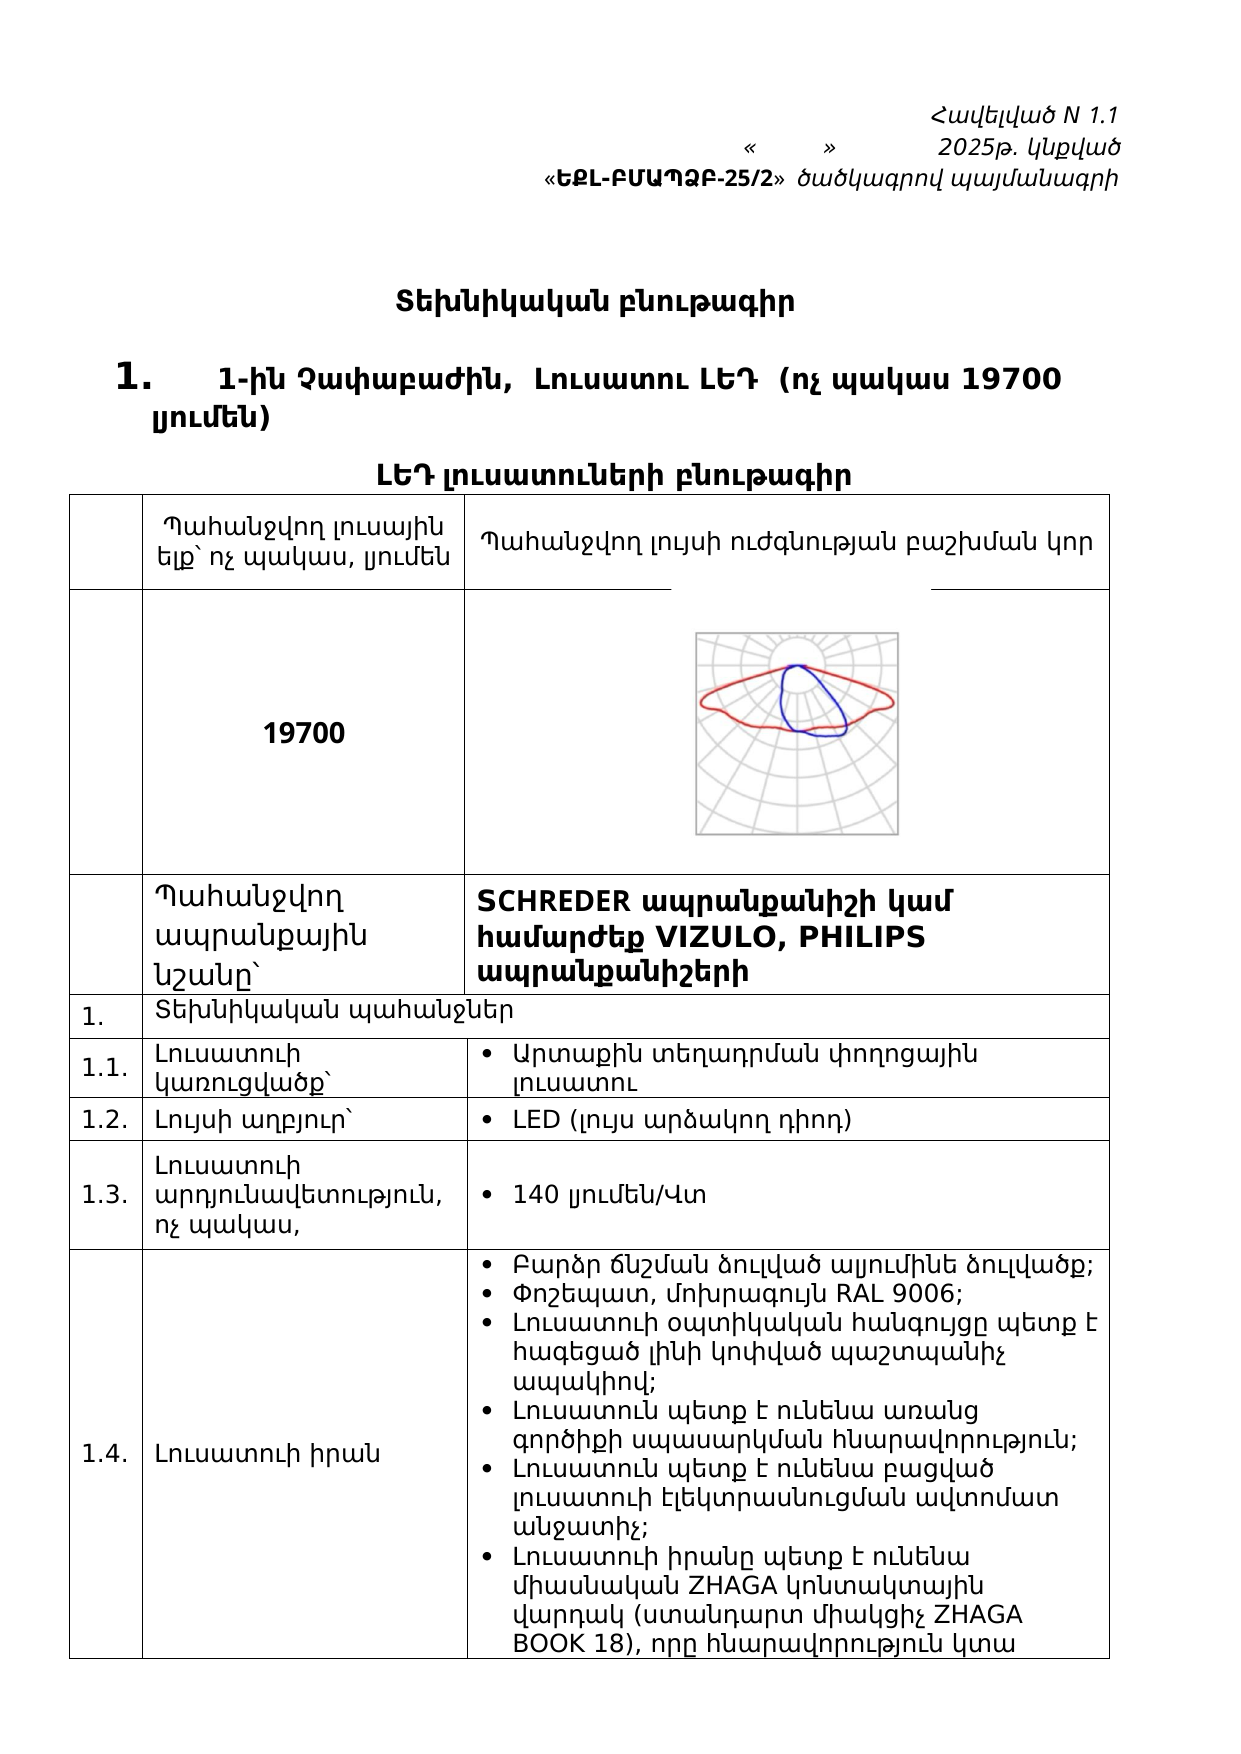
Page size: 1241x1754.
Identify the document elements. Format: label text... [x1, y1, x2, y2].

table_cell 1.2. [70, 1098, 142, 1140]
table_cell 140 լյումեն/Վտ [468, 1141, 1109, 1249]
text «ԵՔԼ-ԲՄԱՊՁԲ-25/2» ծածկագրով պայմանագրի [69, 162, 1121, 193]
table_cell Տեխնիկական պահանջներ [143, 995, 1109, 1038]
table_cell Արտաքին տեղադրման փողոցային լուսատու [468, 1039, 1109, 1097]
table_cell LED (լույս արձակող դիոդ) [468, 1098, 1109, 1140]
text Հավելված N 1.1 [69, 99, 1121, 131]
table_cell 1.1. [70, 1039, 142, 1097]
list 1-ին Չափաբաժին, Լուսատու ԼԵԴ (ոչ պակաս 19700 լյումեն) [113, 354, 1121, 434]
table_cell 1.4. [70, 1250, 142, 1658]
table_cell [70, 875, 142, 994]
table_cell 1.3. [70, 1141, 142, 1249]
table_header Պահանջվող լույսի ուժգնության բաշխման կոր [465, 495, 1109, 589]
table_header [70, 495, 142, 589]
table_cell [468, 1250, 1109, 1658]
table_cell [932, 590, 1109, 874]
text Տեխնիկական բնութագիր [69, 281, 1121, 320]
text « » 2025թ. կնքված [69, 131, 1121, 162]
table_cell [70, 590, 142, 874]
table_cell Պահանջվող ապրանքային նշանը՝ [143, 875, 464, 994]
text ԼԵԴ լուսատուների բնութագիր [107, 454, 1121, 494]
table_cell 19700 [143, 590, 464, 874]
table_header Պահանջվող լուսային ելք՝ ոչ պակաս, լյումեն [143, 495, 464, 589]
table_cell Լուսատուի կառուցվածք՝ [143, 1039, 467, 1097]
table_cell Լուսատուի արդյունավետություն, ոչ պակաս, [143, 1141, 467, 1249]
table_cell 1. [70, 995, 142, 1038]
picture [671, 589, 932, 874]
table_cell Լուսատուի իրան [143, 1250, 467, 1658]
table_cell [465, 590, 671, 874]
table_cell Լույսի աղբյուր՝ [143, 1098, 467, 1140]
table_cell SCHREDER ապրանքանիշի կամ համարժեք VIZULO, PHILIPS ապրանքանիշերի [465, 875, 1109, 994]
